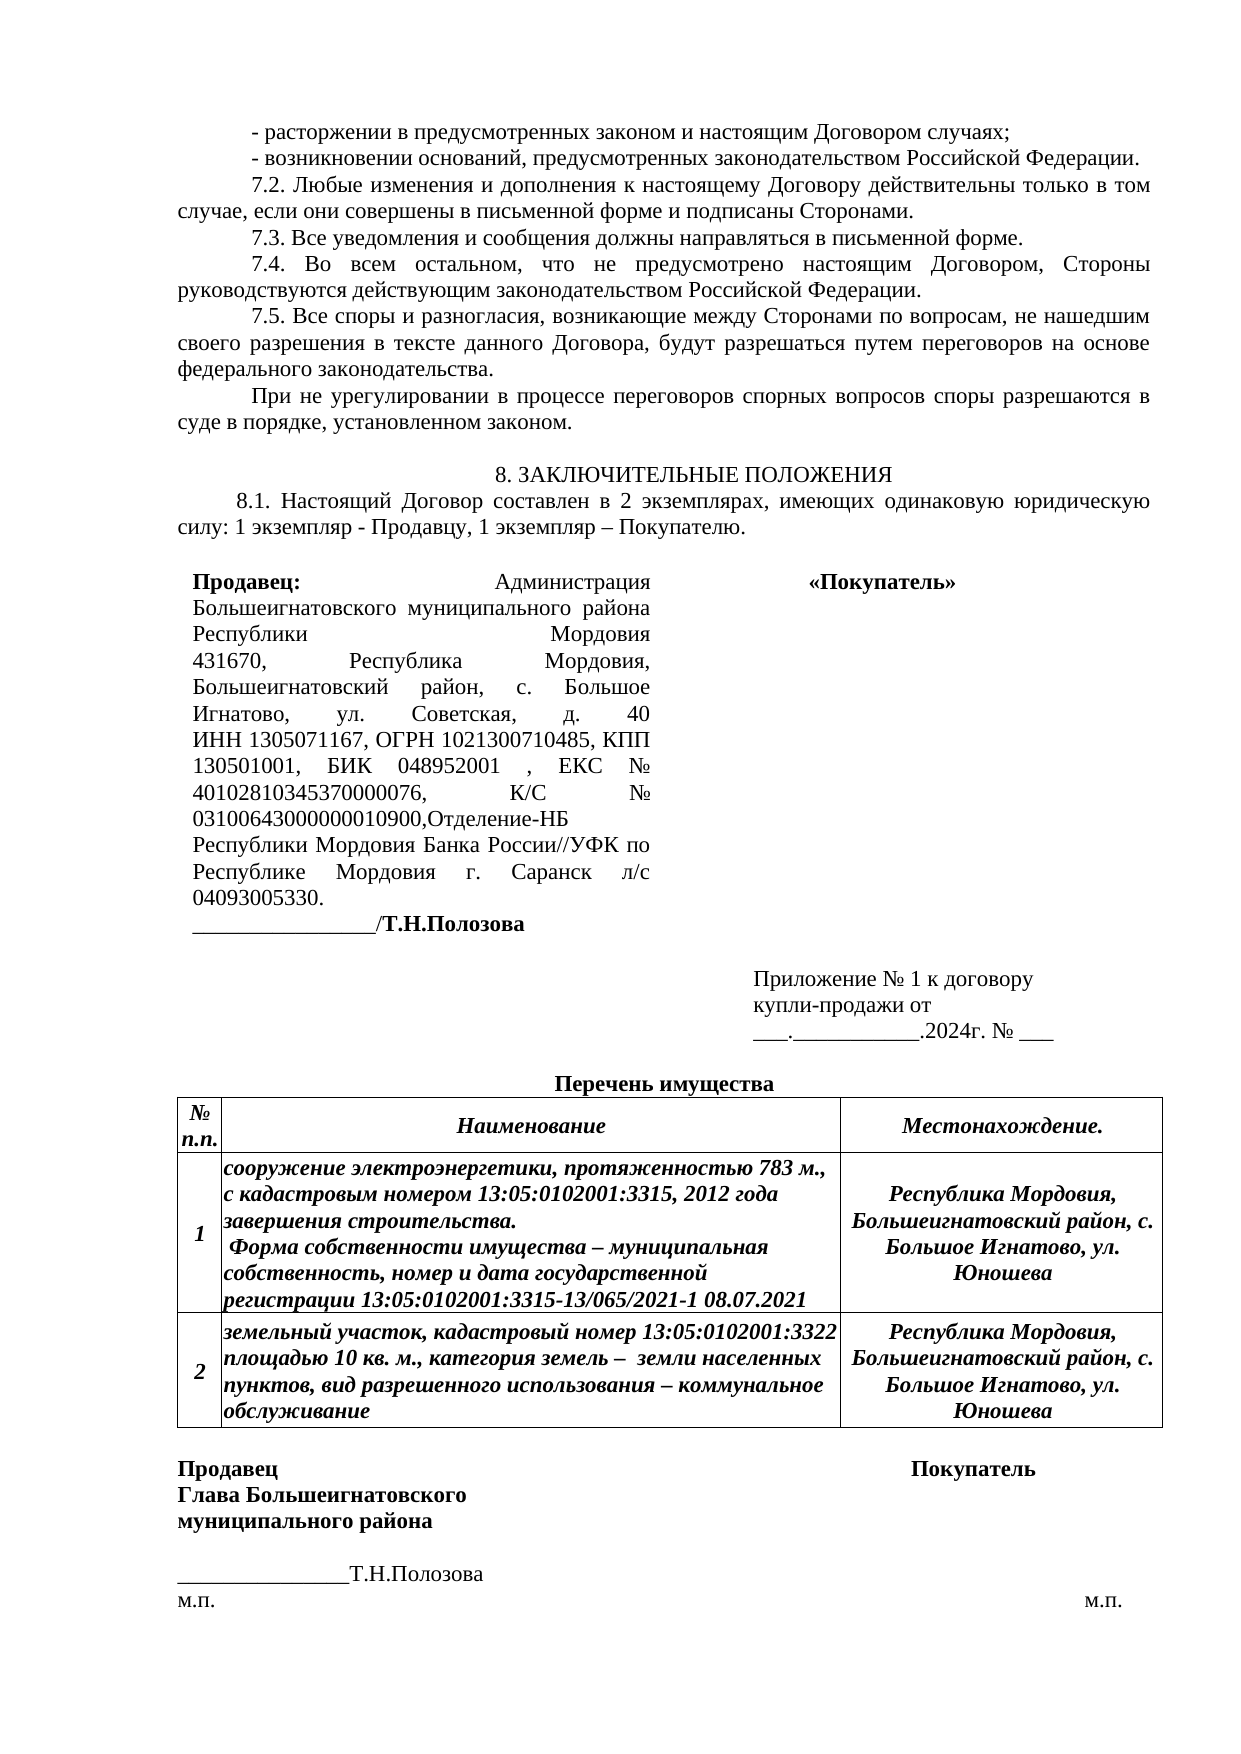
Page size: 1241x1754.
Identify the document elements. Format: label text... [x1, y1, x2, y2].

text - расторжении в предусмотренных законом и настоящим Договором случаях; [177, 118, 1152, 144]
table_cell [166, 937, 1163, 1613]
text 7.3. Все уведомления и сообщения должны направляться в письменной форме. [177, 223, 1152, 250]
text - возникновении оснований, предусмотренных законодательством Российской Федерации. [177, 144, 1152, 171]
text 8. ЗАКЛЮЧИТЕЛЬНЫЕ ПОЛОЖЕНИЯ [177, 461, 1152, 487]
table_header Продавец: Администрация Большеигнатовского муниципального района Республики Мордовия 431670, Республика Мордовия, Большеигнатовский район, с. Большое Игнатово, ул. Советская, д. 40 ИНН 1305071167, ОГРН 1021300710485, КПП 130501001, БИК 048952001 , ЕКС № 40102810345370000076, К/С № 03100643000000010900,Отделение-НБ Республики Мордовия Банка России//УФК по Республике Мордовия г. Саранск л/с 04093005330. ________________/Т.Н.Полозова [181, 568, 662, 937]
text 8.1. Настоящий Договор составлен в 2 экземплярах, имеющих одинаковую юридическую силу: 1 экземпляр - Продавцу, 1 экземпляр – Покупателю. [177, 487, 1152, 540]
text 7.4. Во всем остальном, что не предусмотрено настоящим Договором, Стороны руководствуются действующим законодательством Российской Федерации. [177, 250, 1152, 303]
text 7.2. Любые изменения и дополнения к настоящему Договору действительны только в том случае, если они совершены в письменной форме и подписаны Сторонами. [177, 171, 1152, 223]
table_header «Покупатель» [662, 568, 1107, 937]
text При не урегулировании в процессе переговоров спорных вопросов споры разрешаются в суде в порядке, установленном законом. [177, 382, 1152, 434]
text 7.5. Все споры и разногласия, возникающие между Сторонами по вопросам, не нашедшим своего разрешения в тексте данного Договора, будут разрешаться путем переговоров на основе федерального законодательства. [177, 303, 1152, 382]
